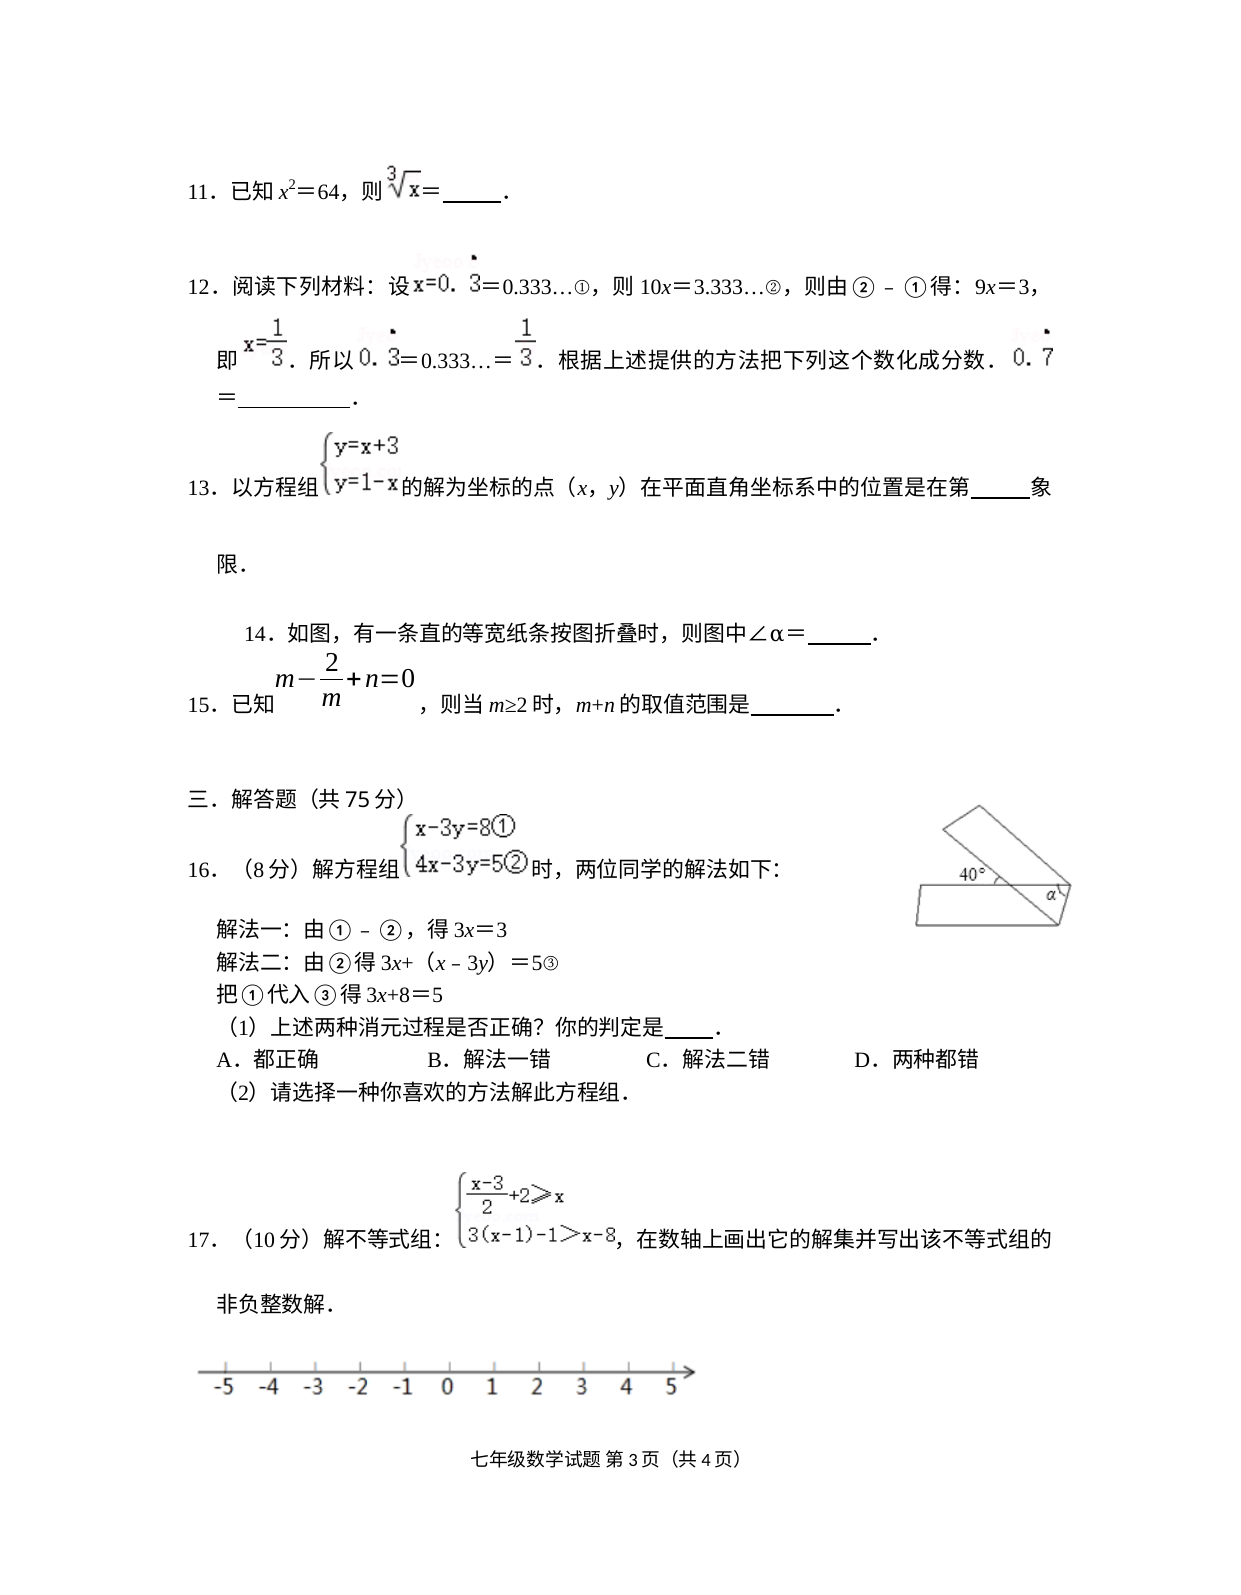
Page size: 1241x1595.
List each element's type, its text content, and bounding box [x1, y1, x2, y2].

text 解法二：由②得3x+（x﹣3y）＝5③ [216, 944, 1053, 977]
text 16．（8分）解方程组时，两位同学的解法如下： [187, 814, 915, 912]
picture [187, 1355, 701, 1402]
picture [411, 249, 480, 295]
text 解法一：由①﹣②，得3x＝3 [216, 912, 1053, 944]
text （2）请选择一种你喜欢的方法解此方程组． [216, 1074, 1053, 1107]
picture [319, 432, 401, 495]
text 三．解答题（共75分） [187, 782, 1053, 814]
text 12．阅读下列材料：设＝0.333…①，则10x＝3.333…②，则由②﹣①得：9x＝3，即．所以＝0.333…＝．根据上述提供的方法把下列这个数化成分数．＝ ． [187, 249, 1053, 412]
text 11．已知x2＝64，则＝ ． [187, 163, 1053, 228]
picture [354, 323, 399, 369]
picture [238, 314, 287, 369]
picture [915, 804, 1072, 927]
picture [1008, 323, 1053, 369]
text 把①代入③得3x+8＝5 [216, 977, 1053, 1009]
text 14．如图，有一条直的等宽纸条按图折叠时，则图中∠α＝ ． [244, 615, 1053, 648]
text 17．（10分）解不等式组：，在数轴上画出它的解集并写出该不等式组的非负整数解． [187, 1173, 1053, 1319]
picture [454, 1172, 615, 1248]
text （1）上述两种消元过程是否正确？你的判定是 ． [216, 1009, 1053, 1042]
text 13．以方程组的解为坐标的点（x，y）在平面直角坐标系中的位置是在第 象限． [187, 432, 1053, 579]
text 15．已知，则当m≥2时，m+n的取值范围是 ． [187, 648, 1053, 745]
text A．都正确 B．解法一错 C．解法二错 D．两种都错 [187, 1042, 1053, 1074]
picture [515, 314, 536, 369]
picture [383, 163, 421, 200]
picture [399, 814, 531, 877]
